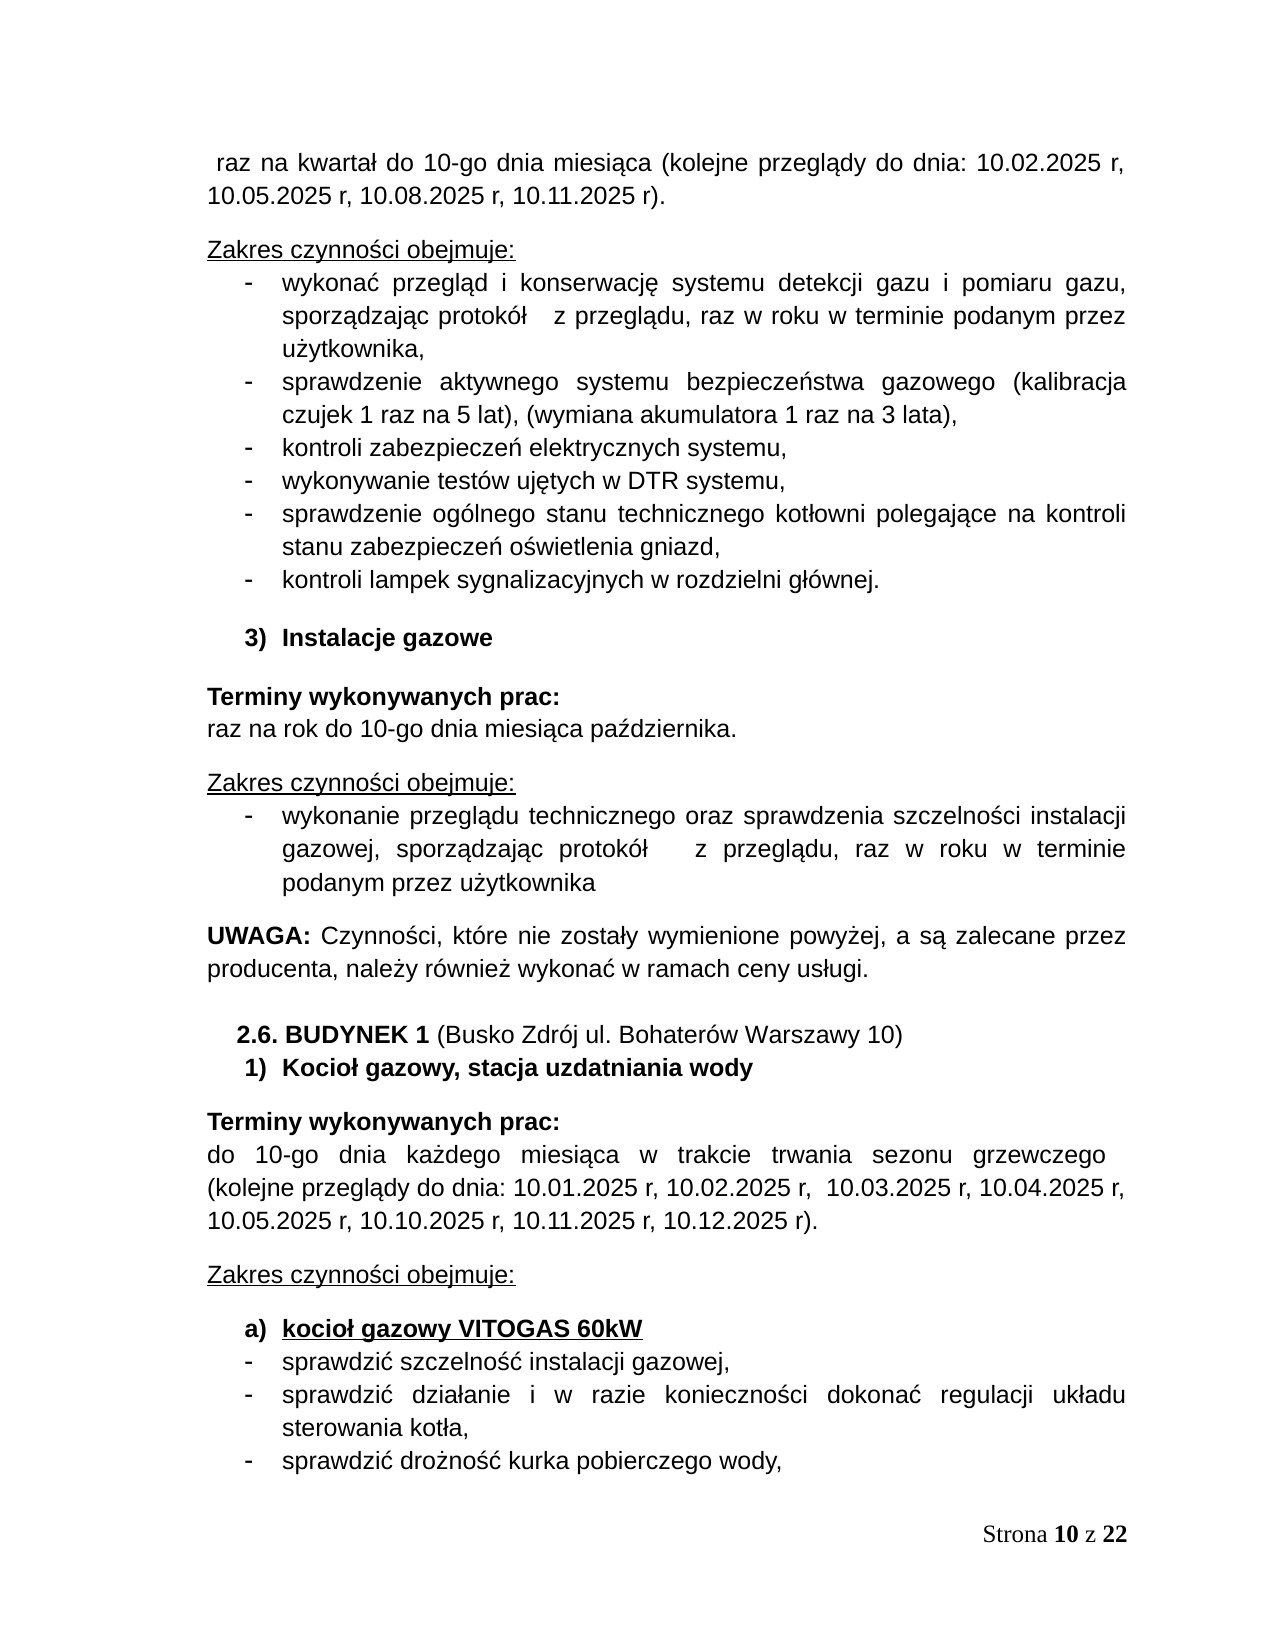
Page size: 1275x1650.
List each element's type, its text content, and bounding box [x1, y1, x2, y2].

text Zakres czynności obejmuje: [207, 1260, 1127, 1289]
list kontroli zabezpieczeń elektrycznych systemu, [244, 433, 1127, 462]
text raz na kwartał do 10-go dnia miesiąca (kolejne przeglądy do dnia: 10.02.2025 r, 10.05.2025 r, 10.08.2025 r, 10.11.2025 r). [207, 148, 1127, 209]
list wykonanie przeglądu technicznego oraz sprawdzenia szczelności instalacji gazowej, sporządzając protokół z przeglądu, raz w roku w terminie podanym przez użytkownika [244, 801, 1127, 896]
list sprawdzenie aktywnego systemu bezpieczeństwa gazowego (kalibracja czujek 1 raz na 5 lat), (wymiana akumulatora 1 raz na 3 lata), [244, 367, 1127, 429]
text Terminy wykonywanych prac: [207, 1107, 1127, 1136]
subtitle 2.6. BUDYNEK 1 (Busko Zdrój ul. Bohaterów Warszawy 10) [236, 1020, 1127, 1049]
text Terminy wykonywanych prac: [207, 681, 1127, 710]
text do 10-go dnia każdego miesiąca w trakcie trwania sezonu grzewczego (kolejne przeglądy do dnia: 10.01.2025 r, 10.02.2025 r, 10.03.2025 r, 10.04.2025 r, 10.05.2025 r, 10.10.2025 r, 10.11.2025 r, 10.12.2025 r). [207, 1140, 1127, 1235]
list sprawdzenie ogólnego stanu technicznego kotłowni polegające na kontroli stanu zabezpieczeń oświetlenia gniazd, [244, 499, 1127, 561]
list Instalacje gazowe [244, 623, 1127, 652]
list kocioł gazowy VITOGAS 60kW [244, 1314, 1127, 1343]
list kontroli lampek sygnalizacyjnych w rozdzielni głównej. [244, 565, 1127, 594]
list wykonać przegląd i konserwację systemu detekcji gazu i pomiaru gazu, sporządzając protokół z przeglądu, raz w roku w terminie podanym przez użytkownika, [244, 268, 1127, 362]
list wykonywanie testów ujętych w DTR systemu, [244, 466, 1127, 495]
list sprawdzić szczelność instalacji gazowej, [244, 1347, 1127, 1376]
list sprawdzić drożność kurka pobierczego wody, [244, 1446, 1127, 1475]
list Kocioł gazowy, stacja uzdatniania wody [244, 1053, 1127, 1082]
text Zakres czynności obejmuje: [207, 768, 1127, 797]
text Zakres czynności obejmuje: [207, 234, 1127, 263]
list sprawdzić działanie i w razie konieczności dokonać regulacji układu sterowania kotła, [244, 1380, 1127, 1442]
text UWAGA: Czynności, które nie zostały wymienione powyżej, a są zalecane przez producenta, należy również wykonać w ramach ceny usługi. [207, 921, 1127, 983]
text raz na rok do 10-go dnia miesiąca października. [207, 714, 1127, 743]
